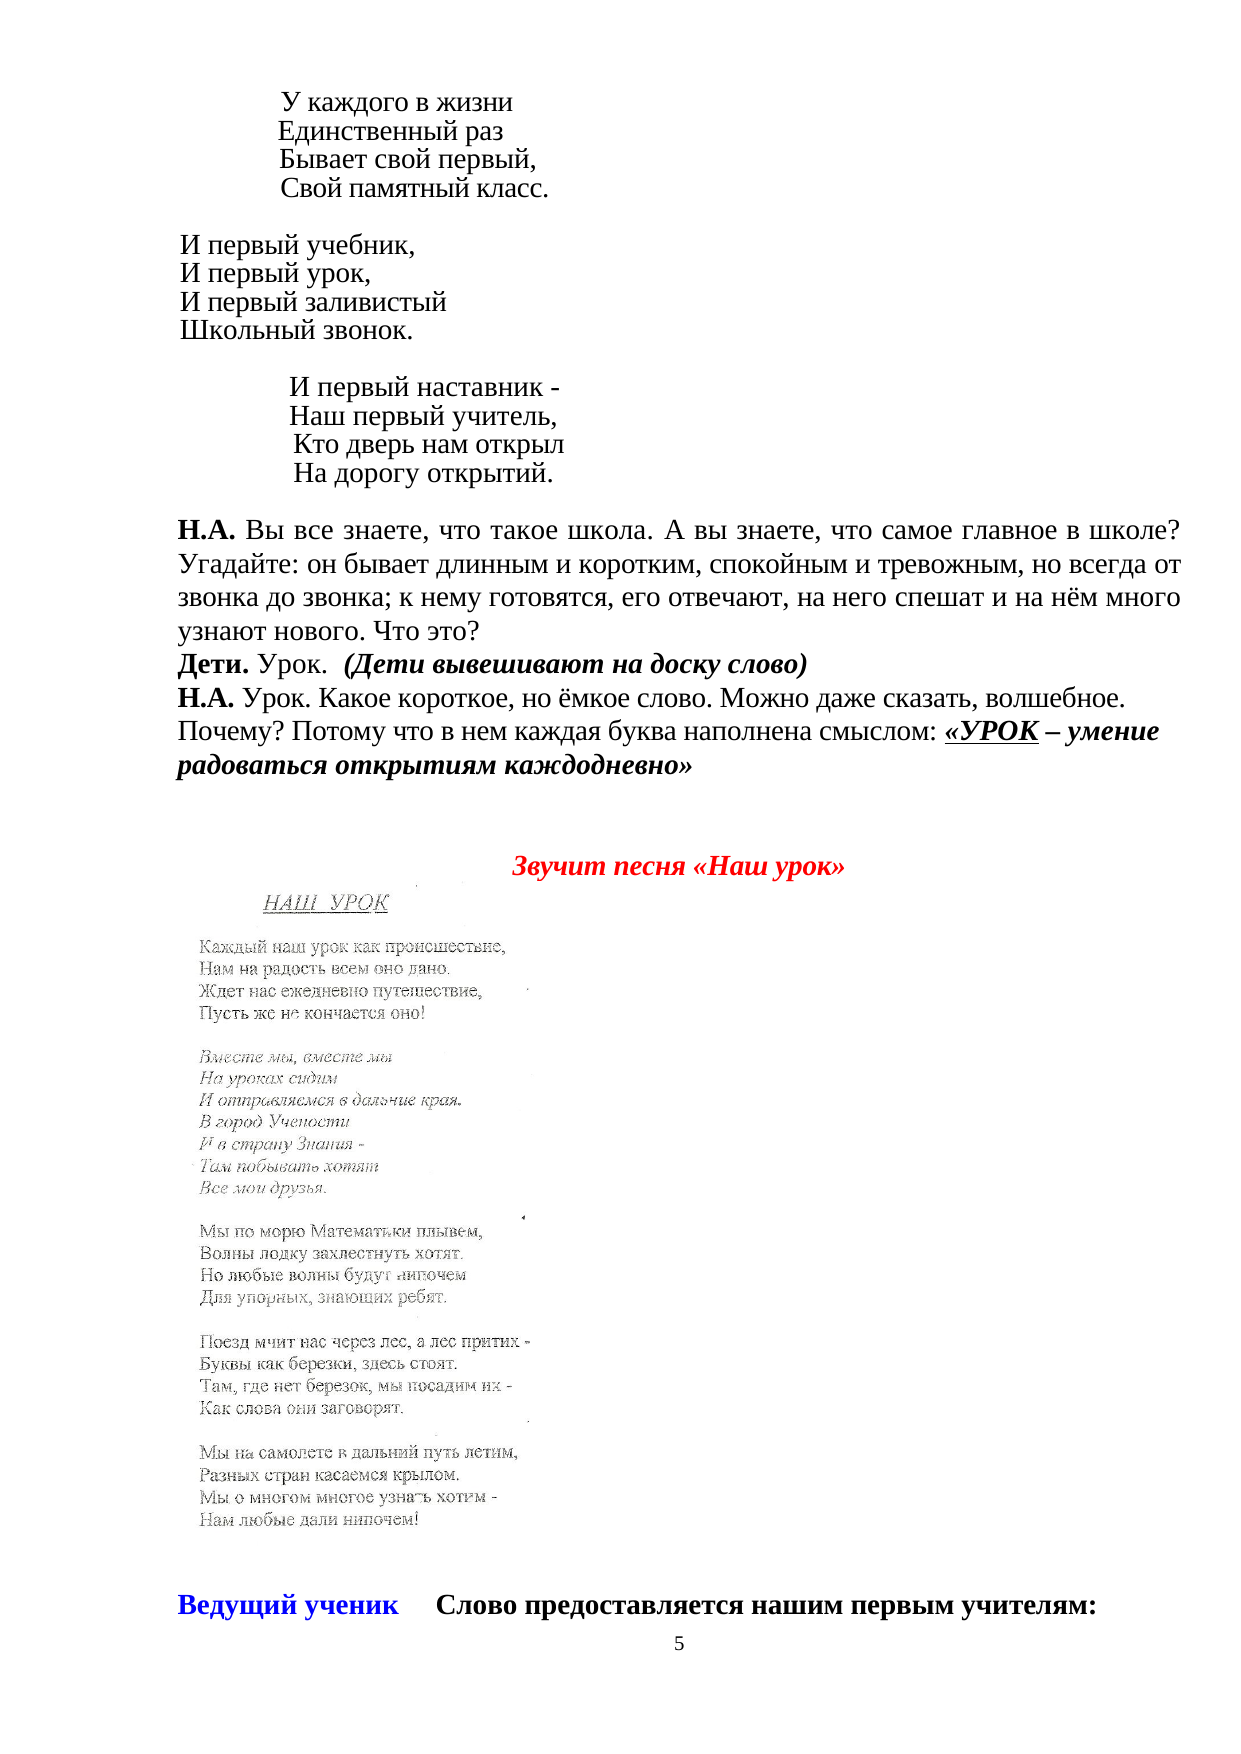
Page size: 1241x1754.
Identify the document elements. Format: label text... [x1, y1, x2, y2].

text И первый заливистый [179, 288, 989, 317]
text Н.А. Вы все знаете, что такое школа. А вы знаете, что самое главное в школе? Угадайте: он бывает длинным и коротким, спокойным и тревожным, но всегда от звонка до звонка; к нему готовятся, его отвечают, на него спешат и на нём много узнают нового. Что это? [177, 512, 1181, 646]
text Дети. Урок. (Дети вывешивают на доску слово) [177, 646, 1181, 680]
text Н.А. Урок. Какое короткое, но ёмкое слово. Можно даже сказать, волшебное. Почему? Потому что в нем каждая буква наполнена смыслом: «УРОК – умение радоваться открытиям каждодневно» [177, 680, 1181, 781]
text Звучит песня «Наш урок» [177, 848, 1181, 881]
text Кто дверь нам открыл [179, 431, 989, 460]
text Ведущий ученик Слово предоставляется нашим первым учителям: [177, 1587, 1181, 1621]
picture [177, 881, 549, 1554]
text У каждого в жизни [179, 89, 989, 117]
text На дорогу открытий. [179, 460, 989, 488]
text Единственный раз [179, 117, 989, 146]
text И первый наставник - [179, 374, 989, 403]
text Бывает свой первый, [179, 146, 989, 174]
text Наш первый учитель, [179, 403, 989, 431]
text Школьный звонок. [179, 317, 989, 346]
text Свой памятный класс. [179, 174, 989, 203]
text И первый урок, [179, 260, 989, 288]
text И первый учебник, [179, 231, 989, 260]
